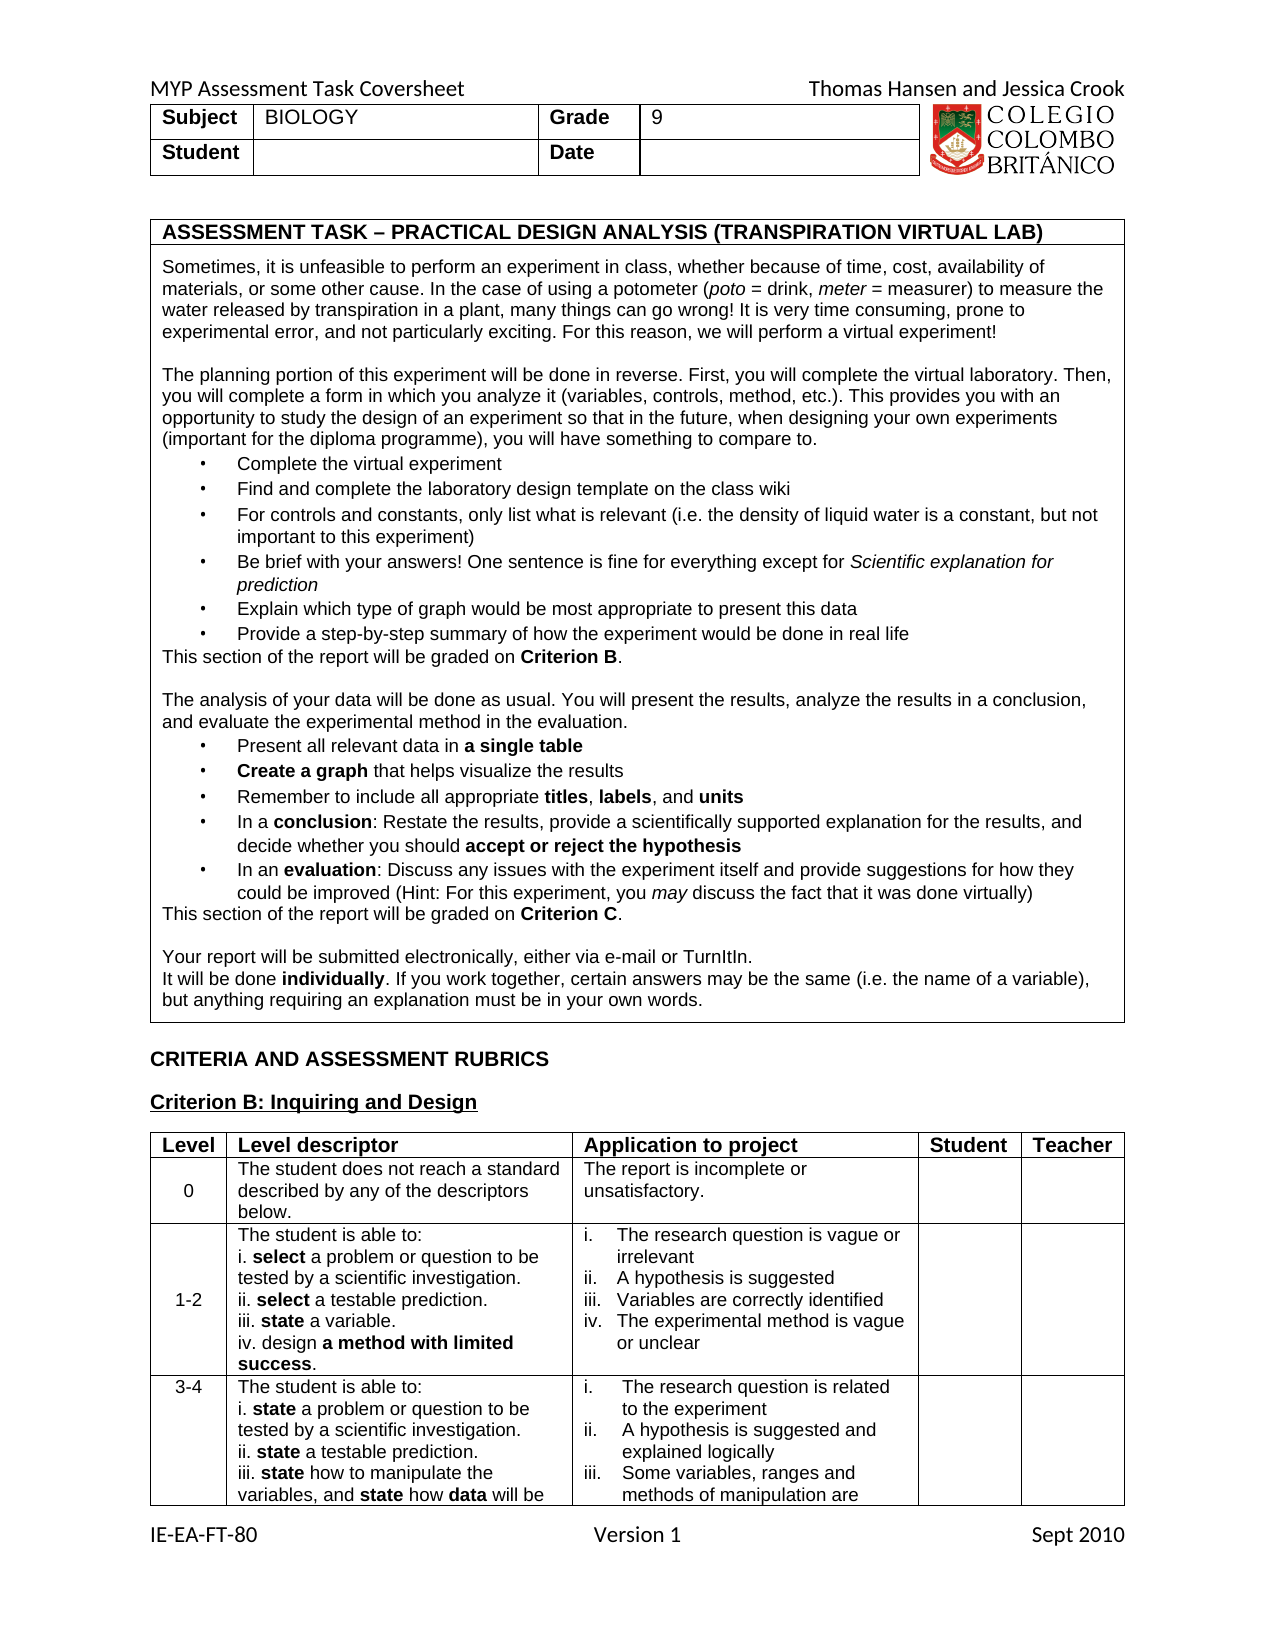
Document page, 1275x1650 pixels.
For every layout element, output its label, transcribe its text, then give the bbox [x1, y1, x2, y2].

table_header Grade [539, 105, 639, 139]
table_header Student [919, 1133, 1021, 1157]
table_cell [1022, 1158, 1124, 1223]
table_header Teacher [1022, 1133, 1124, 1157]
table_header Subject [151, 105, 253, 139]
table_cell The student is able to: i. select a problem or question to be tested by a scientific investigation. ii. select a testable prediction. iii. state a variable. iv. design a method with limited success. [227, 1224, 572, 1375]
table_cell The student does not reach a standard described by any of the descriptors below. [227, 1158, 572, 1223]
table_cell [573, 1376, 918, 1505]
table_header 9 [641, 105, 919, 139]
table_header Level [151, 1133, 226, 1157]
table_cell Student [151, 140, 253, 175]
table_header Application to project [573, 1133, 918, 1157]
table_cell [641, 140, 919, 175]
table_cell 3-4 [151, 1376, 226, 1505]
table_cell [254, 140, 538, 175]
table_cell [919, 1158, 1021, 1223]
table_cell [227, 1376, 572, 1505]
table_header [920, 104, 930, 175]
text Criterion B: Inquiring and Design [150, 1089, 1125, 1113]
table_cell Sometimes, it is unfeasible to perform an experiment in class, whether because of time, cost, availability of materials, or some other cause. In the case of using a potometer (poto = drink, meter = measurer) to measure the water released by transpiration in a plant, many things can go wrong! It is very time consuming, prone to experimental error, and not particularly exciting. For this reason, we will perform a virtual experiment! The planning portion of this experiment will be done in reverse. First, you will complete the virtual laboratory. Then, you will complete a form in which you analyze it (variables, controls, method, etc.). This provides you with an opportunity to study the design of an experiment so that in the future, when designing your own experiments (important for the diploma programme), you will have something to compare to. Complete the virtual experiment Find and complete the laboratory design template on the class wiki For controls and constants, only list what is relevant (i.e. the density of liquid water is a constant, but not important to this experiment) Be brief with your answers! One sentence is fine for everything except for Scientific explanation for prediction Explain which type of graph would be most appropriate to present this data Provide a step-by-step summary of how the experiment would be done in real life This section of the report will be graded on Criterion B. The analysis of your data will be done as usual. You will present the results, analyze the results in a conclusion, and evaluate the experimental method in the evaluation. Present all relevant data in a single table Create a graph that helps visualize the results Remember to include all appropriate titles, labels, and units In a conclusion: Restate the results, provide a scientifically supported explanation for the results, and decide whether you should accept or reject the hypothesis In an evaluation: Discuss any issues with the experiment itself and provide suggestions for how they could be improved (Hint: For this experiment, you may discuss the fact that it was done virtually) This section of the report will be graded on Criterion C. Your report will be submitted electronically, either via e-mail or TurnItIn. It will be done individually. If you work together, certain answers may be the same (i.e. the name of a variable), but anything requiring an explanation must be in your own words. [151, 245, 1124, 1022]
table_cell The report is incomplete or unsatisfactory. [573, 1158, 918, 1223]
table_header [1114, 104, 1125, 175]
table_cell [919, 1376, 1021, 1505]
picture [930, 104, 1114, 175]
table_cell [919, 1224, 1021, 1375]
table_header Level descriptor [227, 1133, 572, 1157]
table_cell 1-2 [151, 1224, 226, 1375]
table_cell [1022, 1224, 1124, 1375]
text CRITERIA AND ASSESSMENT RUBRICS [150, 1047, 1125, 1071]
table_cell Date [539, 140, 639, 175]
table_cell 0 [151, 1158, 226, 1223]
table_cell The research question is vague or irrelevant A hypothesis is suggested Variables are correctly identified The experimental method is vague or unclear [573, 1224, 918, 1375]
table_header BIOLOGY [254, 105, 538, 139]
table_header ASSESSMENT TASK – PRACTICAL DESIGN ANALYSIS (TRANSPIRATION VIRTUAL LAB) [151, 220, 1124, 243]
table_cell [1022, 1376, 1124, 1505]
